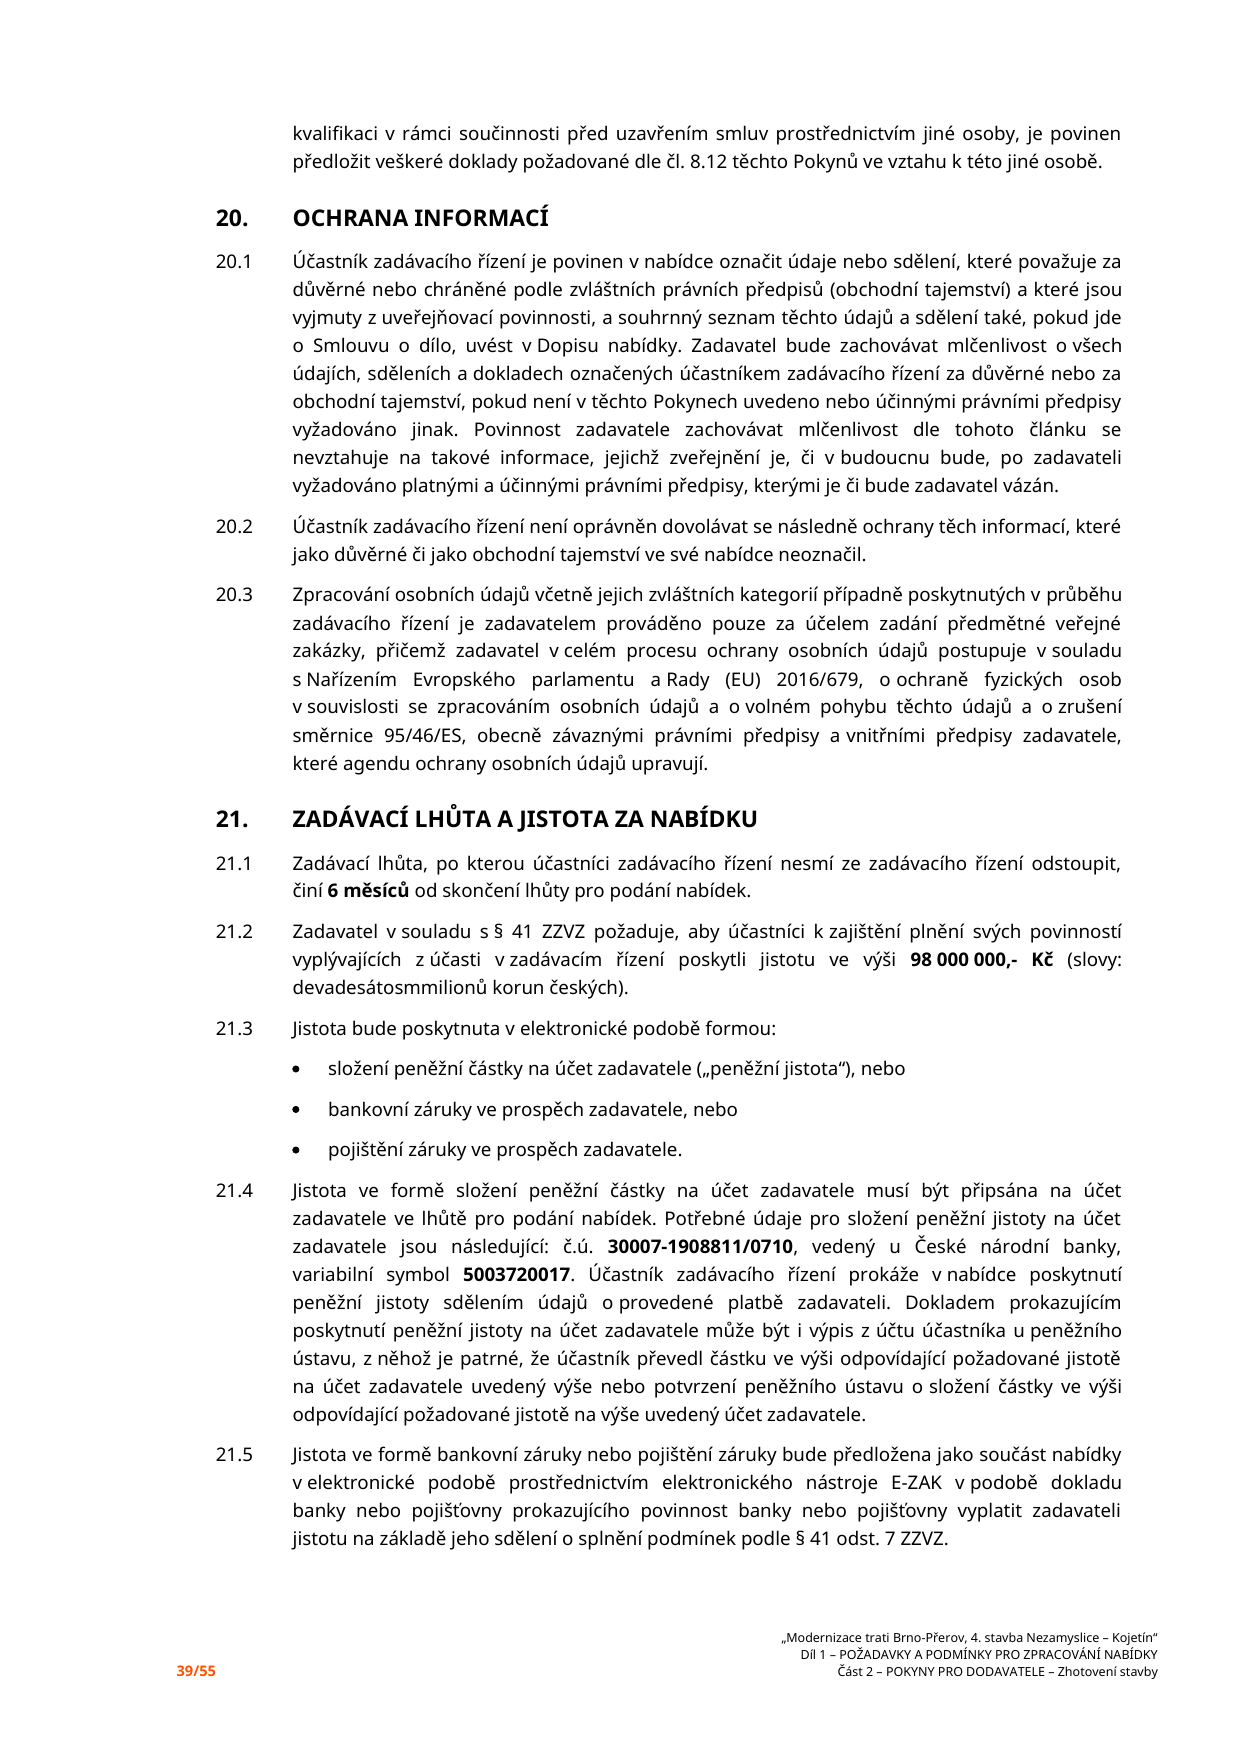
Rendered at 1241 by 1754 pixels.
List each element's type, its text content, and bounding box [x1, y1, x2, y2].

text ZADÁVACÍ LHŮTA A JISTOTA ZA NABÍDKU [216, 803, 1122, 834]
text Jistota ve formě bankovní záruky nebo pojištění záruky bude předložena jako součást nabídky v elektronické podobě prostřednictvím elektronického nástroje E-ZAK v podobě dokladu banky nebo pojišťovny prokazujícího povinnost banky nebo pojišťovny vyplatit zadavateli jistotu na základě jeho sdělení o splnění podmínek podle § 41 odst. 7 ZZVZ. [216, 1442, 1122, 1551]
text Zpracování osobních údajů včetně jejich zvláštních kategorií případně poskytnutých v průběhu zadávacího řízení je zadavatelem prováděno pouze za účelem zadání předmětné veřejné zakázky, přičemž zadavatel v celém procesu ochrany osobních údajů postupuje v souladu s Nařízením Evropského parlamentu a Rady (EU) 2016/679, o ochraně fyzických osob v souvislosti se zpracováním osobních údajů a o volném pohybu těchto údajů a o zrušení směrnice 95/46/ES, obecně závaznými právními předpisy a vnitřními předpisy zadavatele, které agendu ochrany osobních údajů upravují. [216, 582, 1122, 775]
text složení peněžní částky na účet zadavatele („peněžní jistota“), nebo [292, 1055, 1122, 1081]
text Jistota bude poskytnuta v elektronické podobě formou: [216, 1015, 1122, 1040]
text Účastník zadávacího řízení je povinen v nabídce označit údaje nebo sdělení, které považuje za důvěrné nebo chráněné podle zvláštních právních předpisů (obchodní tajemství) a které jsou vyjmuty z uveřejňovací povinnosti, a souhrnný seznam těchto údajů a sdělení také, pokud jde o Smlouvu o dílo, uvést v Dopisu nabídky. Zadavatel bude zachovávat mlčenlivost o všech údajích, sděleních a dokladech označených účastníkem zadávacího řízení za důvěrné nebo za obchodní tajemství, pokud není v těchto Pokynech uvedeno nebo účinnými právními předpisy vyžadováno jinak. Povinnost zadavatele zachovávat mlčenlivost dle tohoto článku se nevztahuje na takové informace, jejichž zveřejnění je, či v budoucnu bude, po zadavateli vyžadováno platnými a účinnými právními předpisy, kterými je či bude zadavatel vázán. [216, 248, 1122, 498]
text Účastník zadávacího řízení není oprávněn dovolávat se následně ochrany těch informací, které jako důvěrné či jako obchodní tajemství ve své nabídce neoznačil. [216, 513, 1122, 567]
text Zadávací lhůta, po kterou účastníci zadávacího řízení nesmí ze zadávacího řízení odstoupit, činí 6 měsíců od skončení lhůty pro podání nabídek. [216, 850, 1122, 903]
text Zadavatel v souladu s § 41 ZZVZ požaduje, aby účastníci k zajištění plnění svých povinností vyplývajících z účasti v zadávacím řízení poskytli jistotu ve výši 98 000 000,- Kč (slovy: devadesátosmmilionů korun českých). [216, 918, 1122, 1000]
text pojištění záruky ve prospěch zadavatele. [292, 1136, 1122, 1162]
text OCHRANA INFORMACÍ [216, 202, 1122, 233]
text bankovní záruky ve prospěch zadavatele, nebo [292, 1096, 1122, 1121]
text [216, 121, 1122, 174]
text Jistota ve formě složení peněžní částky na účet zadavatele musí být připsána na účet zadavatele ve lhůtě pro podání nabídek. Potřebné údaje pro složení peněžní jistoty na účet zadavatele jsou následující: č.ú. 30007-1908811/0710, vedený u České národní banky, variabilní symbol 5003720017. Účastník zadávacího řízení prokáže v nabídce poskytnutí peněžní jistoty sdělením údajů o provedené platbě zadavateli. Dokladem prokazujícím poskytnutí peněžní jistoty na účet zadavatele může být i výpis z účtu účastníka u peněžního ústavu, z něhož je patrné, že účastník převedl částku ve výši odpovídající požadované jistotě na účet zadavatele uvedený výše nebo potvrzení peněžního ústavu o složení částky ve výši odpovídající požadované jistotě na výše uvedený účet zadavatele. [216, 1177, 1122, 1427]
